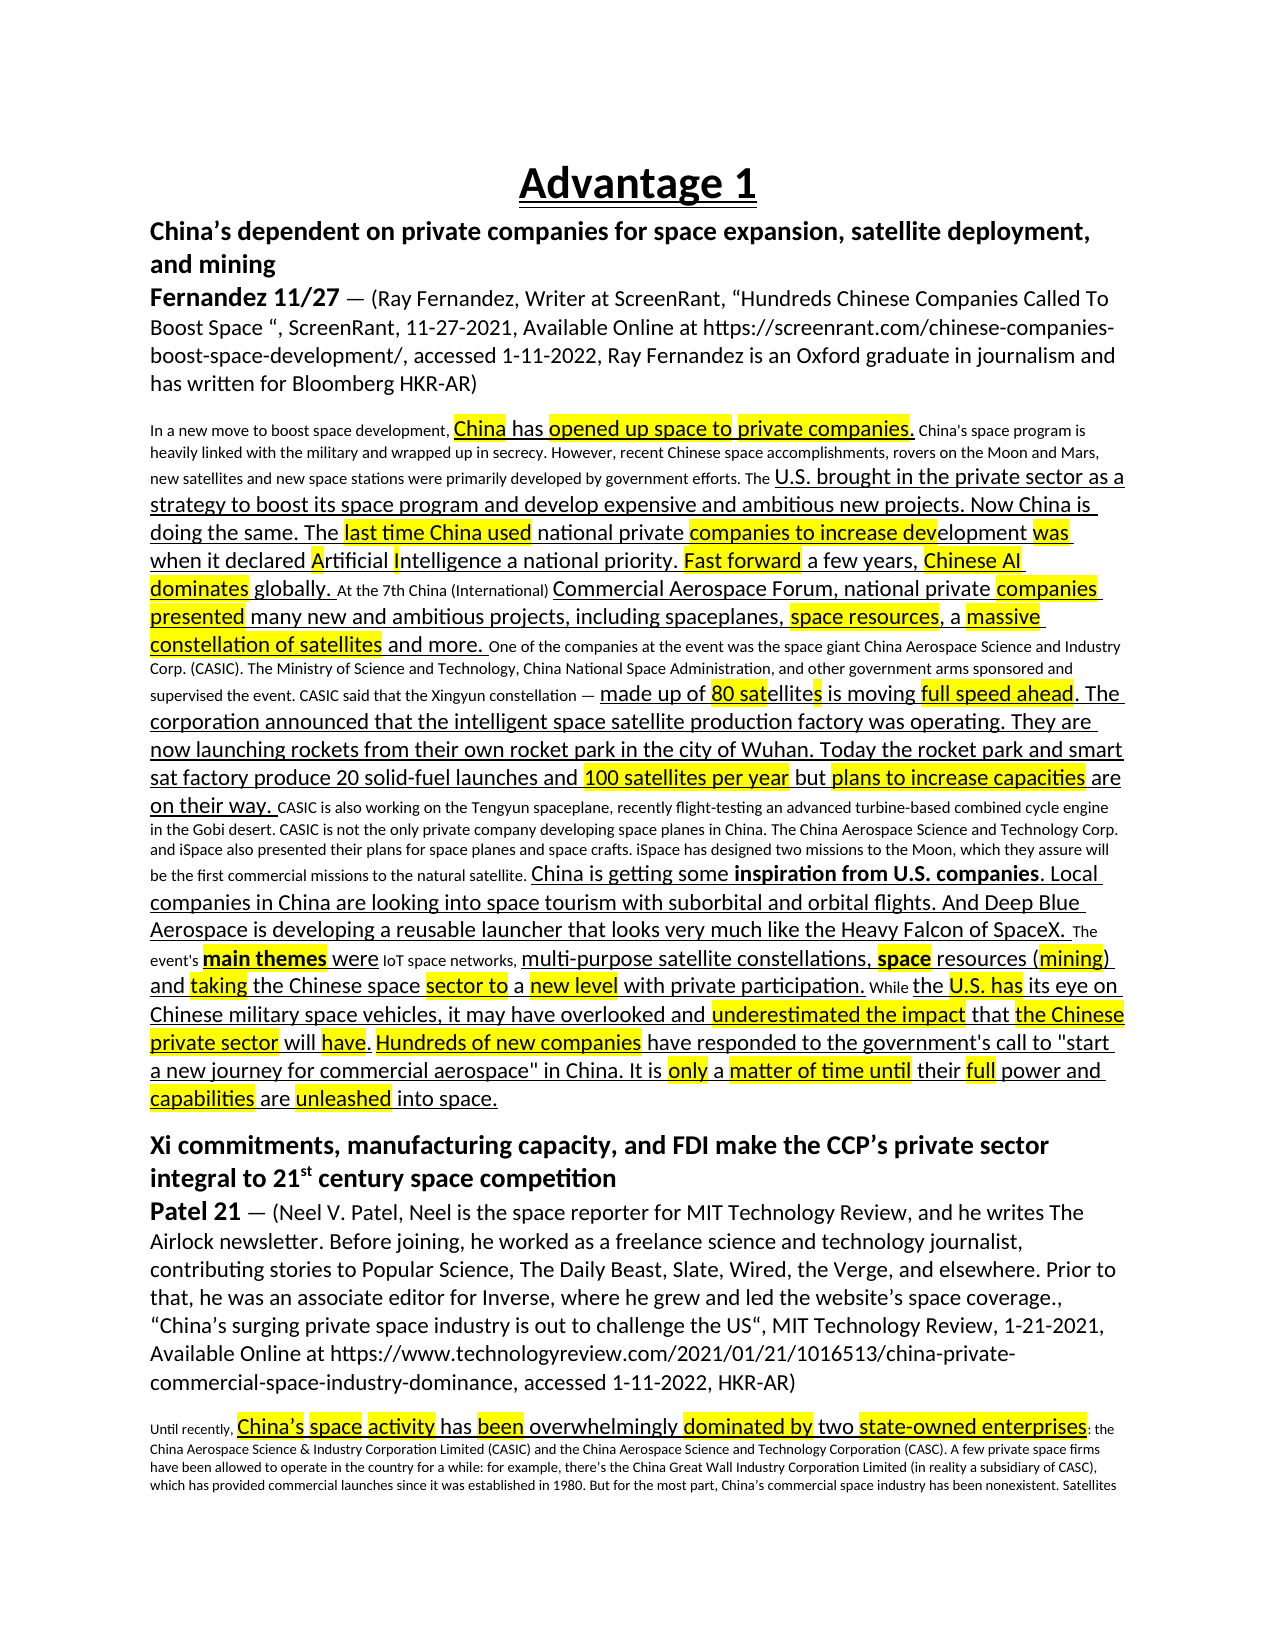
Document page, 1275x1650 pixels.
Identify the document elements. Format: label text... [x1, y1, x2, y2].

text Fernandez 11/27 — (Ray Fernandez, Writer at ScreenRant, “Hundreds Chinese Companies Called To Boost Space “, ScreenRant, 11-27-2021, Available Online at https://screenrant.com/chinese-companies-boost-space-development/, accessed 1-11-2022, Ray Fernandez is an Oxford graduate in journalism and has written for Bloomberg HKR-AR) [150, 280, 1125, 397]
subtitle China’s dependent on private companies for space expansion, satellite deployment, and mining [150, 214, 1125, 280]
text In a new move to boost space development, China has opened up space to private companies. China's space program is heavily linked with the military and wrapped up in secrecy. However, recent Chinese space accomplishments, rovers on the Moon and Mars, new satellites and new space stations were primarily developed by government efforts. The U.S. brought in the private sector as a strategy to boost its space program and develop expensive and ambitious new projects. Now China is doing the same. The last time China used national private companies to increase development was when it declared Artificial Intelligence a national priority. Fast forward a few years, Chinese AI dominates globally. At the 7th China (International) Commercial Aerospace Forum, national private companies presented many new and ambitious projects, including spaceplanes, space resources, a massive constellation of satellites and more. One of the companies at the event was the space giant China Aerospace Science and Industry Corp. (CASIC). The Ministry of Science and Technology, China National Space Administration, and other government arms sponsored and supervised the event. CASIC said that the Xingyun constellation — made up of 80 satellites is moving full speed ahead. The corporation announced that the intelligent space satellite production factory was operating. They are now launching rockets from their own rocket park in the city of Wuhan. Today the rocket park and smart sat factory produce 20 solid-fuel launches and 100 satellites per year but plans to increase capacities are on their way. CASIC is also working on the Tengyun spaceplane, recently flight-testing an advanced turbine-based combined cycle engine in the Gobi desert. CASIC is not the only private company developing space planes in China. The China Aerospace Science and Technology Corp. and iSpace also presented their plans for space planes and space crafts. iSpace has designed two missions to the Moon, which they assure will be the first commercial missions to the natural satellite. China is getting some inspiration from U.S. companies. Local companies in China are looking into space tourism with suborbital and orbital flights. And Deep Blue Aerospace is developing a reusable launcher that looks very much like the Heavy Falcon of SpaceX. The event's main themes were IoT space networks, multi-purpose satellite constellations, space resources (mining) and taking the Chinese space sector to a new level with private participation. While the U.S. has its eye on Chinese military space vehicles, it may have overlooked and underestimated the impact that the Chinese private sector will have. Hundreds of new companies have responded to the government's call to "start a new journey for commercial aerospace" in China. It is only a matter of time until their full power and capabilities are unleashed into space. [150, 414, 1125, 1024]
text Patel 21 — (Neel V. Patel, Neel is the space reporter for MIT Technology Review, and he writes The Airlock newsletter. Before joining, he worked as a freelance science and technology journalist, contributing stories to Popular Science, The Daily Beast, Slate, Wired, the Verge, and elsewhere. Prior to that, he was an associate editor for Inverse, where he grew and led the website’s space coverage., “China’s surging private space industry is out to challenge the US“, MIT Technology Review, 1-21-2021, Available Online at https://www.technologyreview.com/2021/01/21/1016513/china-private-commercial-space-industry-dominance, accessed 1-11-2022, HKR-AR) [150, 1194, 1125, 1396]
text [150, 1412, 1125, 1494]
subtitle Xi commitments, manufacturing capacity, and FDI make the CCP’s private sector integral to 21st century space competition [150, 1128, 1125, 1194]
subtitle Advantage 1 [150, 154, 1125, 210]
